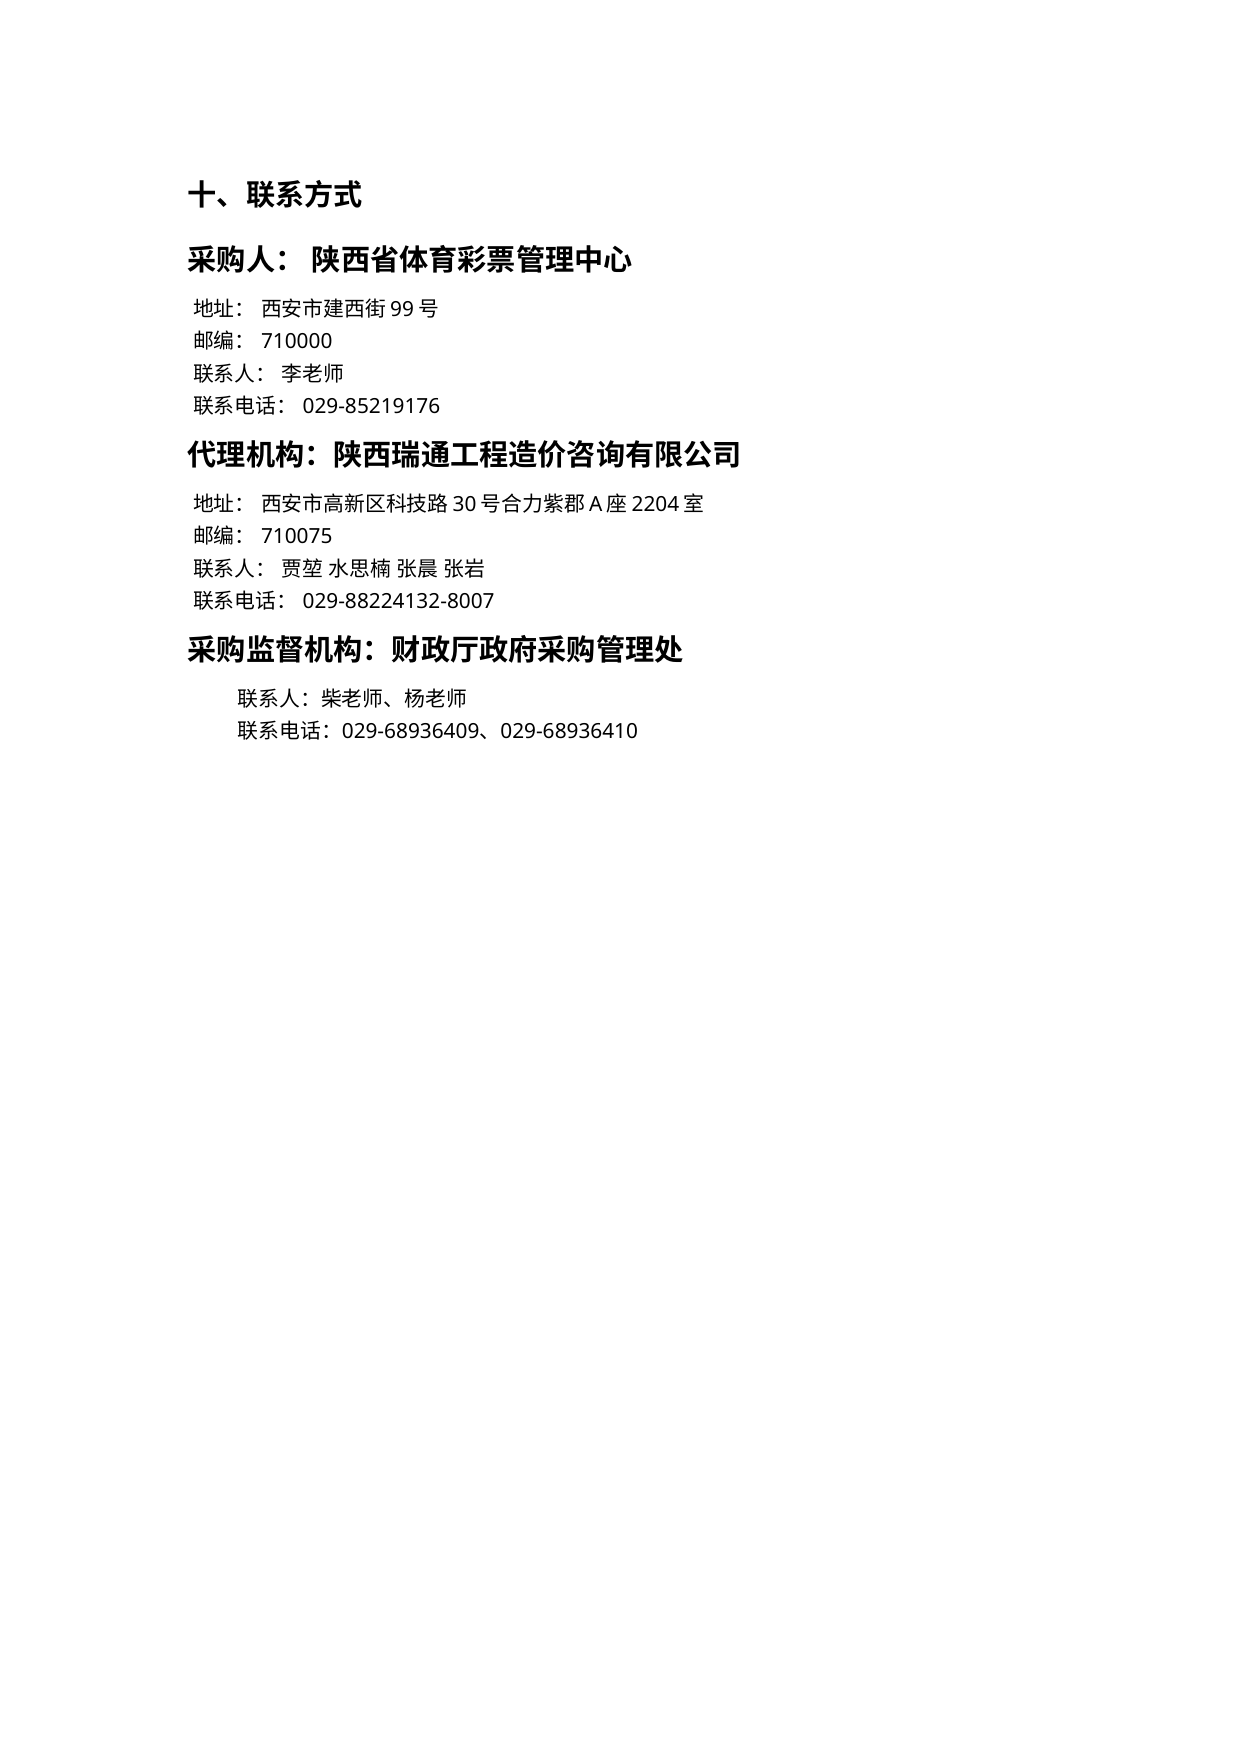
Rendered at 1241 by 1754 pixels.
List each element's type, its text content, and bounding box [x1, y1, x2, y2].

text 邮编： 710000 [187, 324, 1053, 357]
text 地址： 西安市建西街99号 [187, 292, 1053, 324]
text 联系电话： 029-85219176 [187, 389, 1053, 422]
text 联系人： 李老师 [187, 357, 1053, 389]
text 十、联系方式 [187, 162, 1053, 227]
text 联系人： 贾堃 水思楠 张晨 张岩 [187, 552, 1053, 584]
text 联系电话： 029-88224132-8007 [187, 584, 1053, 617]
text 代理机构：陕西瑞通工程造价咨询有限公司 [187, 422, 1053, 487]
text 邮编： 710075 [187, 519, 1053, 552]
text 采购人： 陕西省体育彩票管理中心 [187, 227, 1053, 292]
text 联系人：柴老师、杨老师 [187, 682, 1053, 714]
text 联系电话：029-68936409、029-68936410 [187, 714, 1053, 747]
text 采购监督机构：财政厅政府采购管理处 [187, 617, 1053, 682]
text 地址： 西安市高新区科技路30号合力紫郡A座2204室 [187, 487, 1053, 519]
